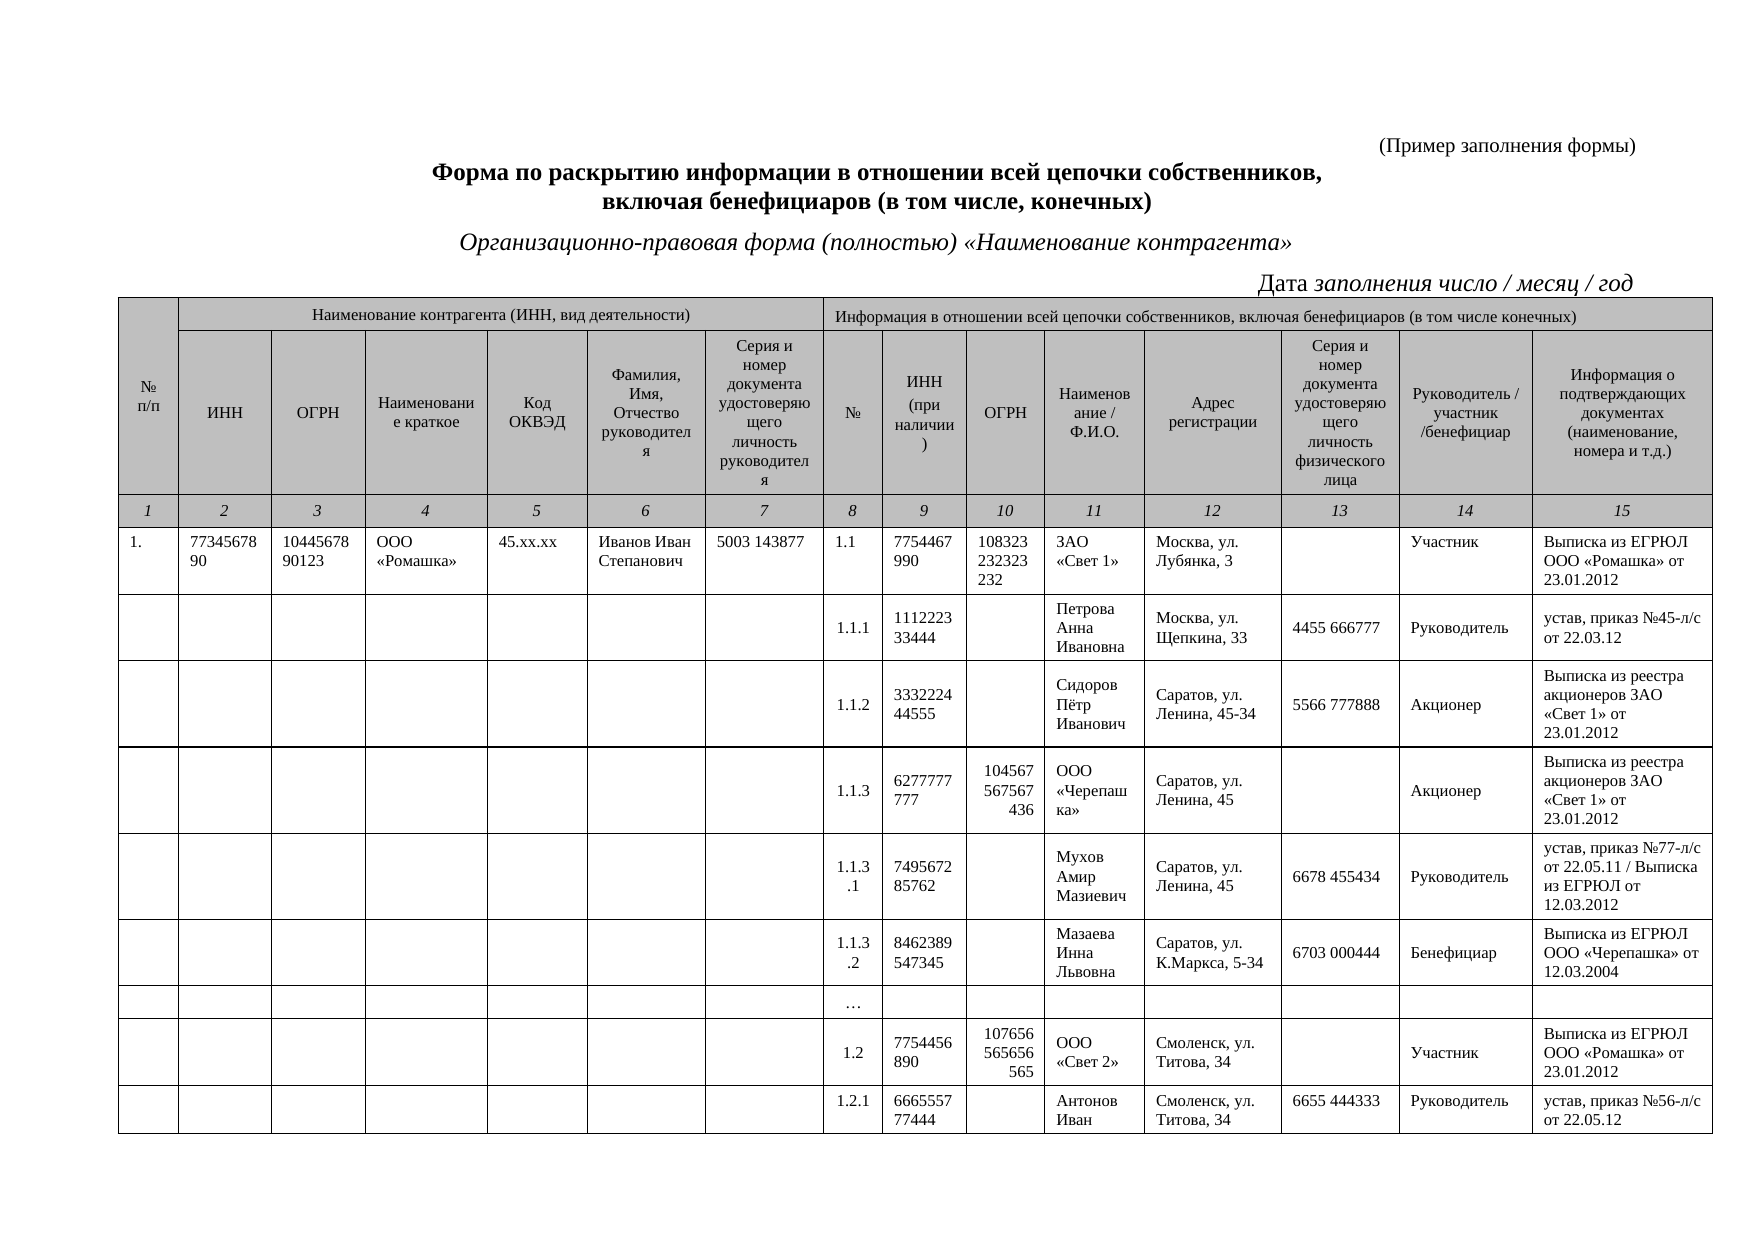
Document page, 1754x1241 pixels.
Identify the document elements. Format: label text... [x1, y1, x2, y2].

table_cell [272, 595, 365, 660]
table_cell [488, 1086, 587, 1133]
table_cell [588, 834, 705, 918]
table_cell [119, 528, 178, 593]
table_cell ООО «Черепашка» [1045, 748, 1144, 832]
table_cell Саратов, ул. Ленина, 45-34 [1145, 661, 1281, 746]
table_cell Выписка из ЕГРЮЛ ООО «Ромашка» от 23.01.2012 [1533, 1019, 1712, 1085]
table_cell 6703 000444 [1282, 920, 1399, 985]
table_cell Фамилия, Имя, Отчество руководителя [588, 331, 705, 494]
table_cell [1145, 986, 1281, 1018]
table_cell [179, 748, 271, 832]
table_cell Москва, ул. Лубянка, 3 [1145, 528, 1281, 593]
table_cell [967, 834, 1044, 918]
table_cell Мазаева Инна Львовна [1045, 920, 1144, 985]
table_cell 45.xx.xx [488, 528, 587, 593]
table_cell 1.1.3.1 [824, 834, 882, 918]
table_cell Акционер [1400, 661, 1532, 746]
table_cell [488, 986, 587, 1018]
table_cell [366, 661, 487, 746]
table_cell Бенефициар [1400, 920, 1532, 985]
table_cell [588, 661, 705, 746]
table_cell [588, 920, 705, 985]
table_cell [179, 920, 271, 985]
table_cell Серия и номер документа удостоверяющего личность физического лица [1282, 331, 1399, 494]
table_cell [588, 1086, 705, 1133]
table_cell [967, 595, 1044, 660]
table_cell [706, 595, 823, 660]
table_cell 2 [179, 495, 271, 527]
table_cell Москва, ул. Щепкина, 33 [1145, 595, 1281, 660]
table_cell Руководитель [1400, 595, 1532, 660]
table_cell [488, 661, 587, 746]
table_cell [706, 748, 823, 832]
table_cell 1.2.1 [824, 1086, 882, 1133]
table_cell [272, 834, 365, 918]
text Форма по раскрытию информации в отношении всей цепочки собственников, [118, 157, 1636, 186]
table_cell № [824, 331, 882, 494]
table_cell [366, 834, 487, 918]
table_cell 6678 455434 [1282, 834, 1399, 918]
table_cell [488, 920, 587, 985]
table_cell [119, 920, 178, 985]
table_cell [272, 748, 365, 832]
table_cell [488, 595, 587, 660]
table_cell [1282, 748, 1399, 832]
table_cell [1045, 1086, 1144, 1133]
table_cell 7754467990 [883, 528, 966, 593]
table_cell 8462389547345 [883, 920, 966, 985]
table_cell [883, 986, 966, 1018]
table_cell 13 [1282, 495, 1399, 527]
table_cell 6277777777 [883, 748, 966, 832]
table_cell Саратов, ул. Ленина, 45 [1145, 834, 1281, 918]
table_cell [119, 661, 178, 746]
table_cell 333222444555 [883, 661, 966, 746]
table_cell [119, 748, 178, 832]
table_cell Участник [1400, 528, 1532, 593]
table_cell Участник [1400, 1019, 1532, 1085]
table_cell Иванов Иван Степанович [588, 528, 705, 593]
table_cell [488, 1019, 587, 1085]
table_cell устав, приказ №77-л/с от 22.05.11 / Выписка из ЕГРЮЛ от 12.03.2012 [1533, 834, 1712, 918]
table_cell [119, 834, 178, 918]
table_cell [967, 661, 1044, 746]
table_cell [179, 834, 271, 918]
table_cell [119, 986, 178, 1018]
table_cell [706, 1086, 823, 1133]
table_cell 1044567890123 [272, 528, 365, 593]
table_cell 9 [883, 495, 966, 527]
table_cell Руководитель /участник /бенефициар [1400, 331, 1532, 494]
table_cell [272, 986, 365, 1018]
table_cell Выписка из ЕГРЮЛ ООО «Ромашка» от 23.01.2012 [1533, 528, 1712, 593]
table_cell Мухов Амир Мазиевич [1045, 834, 1144, 918]
table_cell Выписка из ЕГРЮЛ ООО «Черепашка» от 12.03.2004 [1533, 920, 1712, 985]
table_cell [119, 1019, 178, 1085]
table_cell [119, 1086, 178, 1133]
table_cell Выписка из реестра акционеров ЗАО «Свет 1» от 23.01.2012 [1533, 748, 1712, 832]
table_cell [179, 1019, 271, 1085]
table_cell [272, 661, 365, 746]
table_cell 5003 143877 [706, 528, 823, 593]
table_cell 1.1.3 [824, 748, 882, 832]
table_cell [706, 834, 823, 918]
table_cell Руководитель [1400, 834, 1532, 918]
table_cell [588, 986, 705, 1018]
table_cell 1.1 [824, 528, 882, 593]
table_header Наименование контрагента (ИНН, вид деятельности) [179, 298, 823, 330]
table_cell [706, 661, 823, 746]
table_cell [119, 595, 178, 660]
table_cell 7754456890 [883, 1019, 966, 1085]
table_cell 6655 444333 [1282, 1086, 1399, 1133]
table_cell Сидоров Пётр Иванович [1045, 661, 1144, 746]
table_cell [1282, 986, 1399, 1018]
table_cell Выписка из реестра акционеров ЗАО «Свет 1» от 23.01.2012 [1533, 661, 1712, 746]
table_cell 1.1.1 [824, 595, 882, 660]
table_cell [366, 595, 487, 660]
table_cell 108323232323232 [967, 528, 1044, 593]
table_cell [366, 748, 487, 832]
table_cell [179, 595, 271, 660]
table_cell Петрова Анна Ивановна [1045, 595, 1144, 660]
table_cell Серия и номер документа удостоверяющего личность руководителя [706, 331, 823, 494]
table_cell 14 [1400, 495, 1532, 527]
table_cell 8 [824, 495, 882, 527]
table_cell [179, 661, 271, 746]
table_cell Саратов, ул. К.Маркса, 5-34 [1145, 920, 1281, 985]
table_cell [706, 986, 823, 1018]
table_cell [967, 986, 1044, 1018]
table_cell 1.2 [824, 1019, 882, 1085]
table_cell [1400, 986, 1532, 1018]
table_cell ЗАО «Свет 1» [1045, 528, 1144, 593]
table_cell [488, 748, 587, 832]
table_cell ОГРН [272, 331, 365, 494]
table_cell 15 [1533, 495, 1712, 527]
table_cell 1.1.3.2 [824, 920, 882, 985]
table_cell Адрес регистрации [1145, 331, 1281, 494]
table_cell [706, 920, 823, 985]
table_cell [1533, 986, 1712, 1018]
table_cell ИНН (при наличии) [883, 331, 966, 494]
table_cell 5 [488, 495, 587, 527]
table_cell Наименование / Ф.И.О. [1045, 331, 1144, 494]
table_cell [366, 1019, 487, 1085]
table_cell 10 [967, 495, 1044, 527]
table_cell ИНН [179, 331, 271, 494]
table_cell Наименование краткое [366, 331, 487, 494]
table_cell устав, приказ №45-л/с от 22.03.12 [1533, 595, 1712, 660]
table_cell [1045, 986, 1144, 1018]
table_cell 4455 666777 [1282, 595, 1399, 660]
table_cell Руководитель [1400, 1086, 1532, 1133]
table_cell 666555777444 [883, 1086, 966, 1133]
table_cell 7734567890 [179, 528, 271, 593]
text (Пример заполнения формы) [118, 133, 1636, 157]
table_cell … [824, 986, 882, 1018]
table_cell Акционер [1400, 748, 1532, 832]
table_cell 4 [366, 495, 487, 527]
table_cell [706, 1019, 823, 1085]
table_cell 11 [1045, 495, 1144, 527]
text Дата заполнения число / месяц / год [118, 268, 1636, 297]
table_cell [179, 1086, 271, 1133]
table_cell Код ОКВЭД [488, 331, 587, 494]
table_cell [588, 748, 705, 832]
table_cell 107656565656565 [967, 1019, 1044, 1085]
table_cell [272, 1086, 365, 1133]
table_cell ООО «Ромашка» [366, 528, 487, 593]
table_cell 3 [272, 495, 365, 527]
table_cell 5566 777888 [1282, 661, 1399, 746]
text Организационно-правовая форма (полностью) «Наименование контрагента» [118, 227, 1636, 256]
table_cell [588, 595, 705, 660]
table_cell 749567285762 [883, 834, 966, 918]
table_cell 7 [706, 495, 823, 527]
table_cell [588, 1019, 705, 1085]
table_cell [488, 834, 587, 918]
text включая бенефициаров (в том числе, конечных) [118, 186, 1636, 214]
table_cell Информация о подтверждающих документах (наименование, номера и т.д.) [1533, 331, 1712, 494]
table_cell [272, 1019, 365, 1085]
table_cell ОГРН [967, 331, 1044, 494]
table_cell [1533, 1086, 1712, 1133]
table_header № п/п [119, 298, 178, 494]
table_cell [967, 1086, 1044, 1133]
table_cell [1282, 528, 1399, 593]
table_cell 1.1.2 [824, 661, 882, 746]
table_cell [366, 1086, 487, 1133]
table_cell Смоленск, ул. Титова, 34 [1145, 1019, 1281, 1085]
table_cell [366, 920, 487, 985]
table_cell [1282, 1019, 1399, 1085]
table_cell 1 [119, 495, 178, 527]
table_header Информация в отношении всей цепочки собственников, включая бенефициаров (в том числе конечных) [824, 298, 1712, 330]
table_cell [1145, 1086, 1281, 1133]
table_cell ООО «Свет 2» [1045, 1019, 1144, 1085]
table_cell Саратов, ул. Ленина, 45 [1145, 748, 1281, 832]
table_cell [272, 920, 365, 985]
table_cell 111222333444 [883, 595, 966, 660]
table_cell [967, 920, 1044, 985]
table_cell 104567567567436 [967, 748, 1044, 832]
table_cell 6 [588, 495, 705, 527]
table_cell [366, 986, 487, 1018]
table_cell 12 [1145, 495, 1281, 527]
table_cell [179, 986, 271, 1018]
